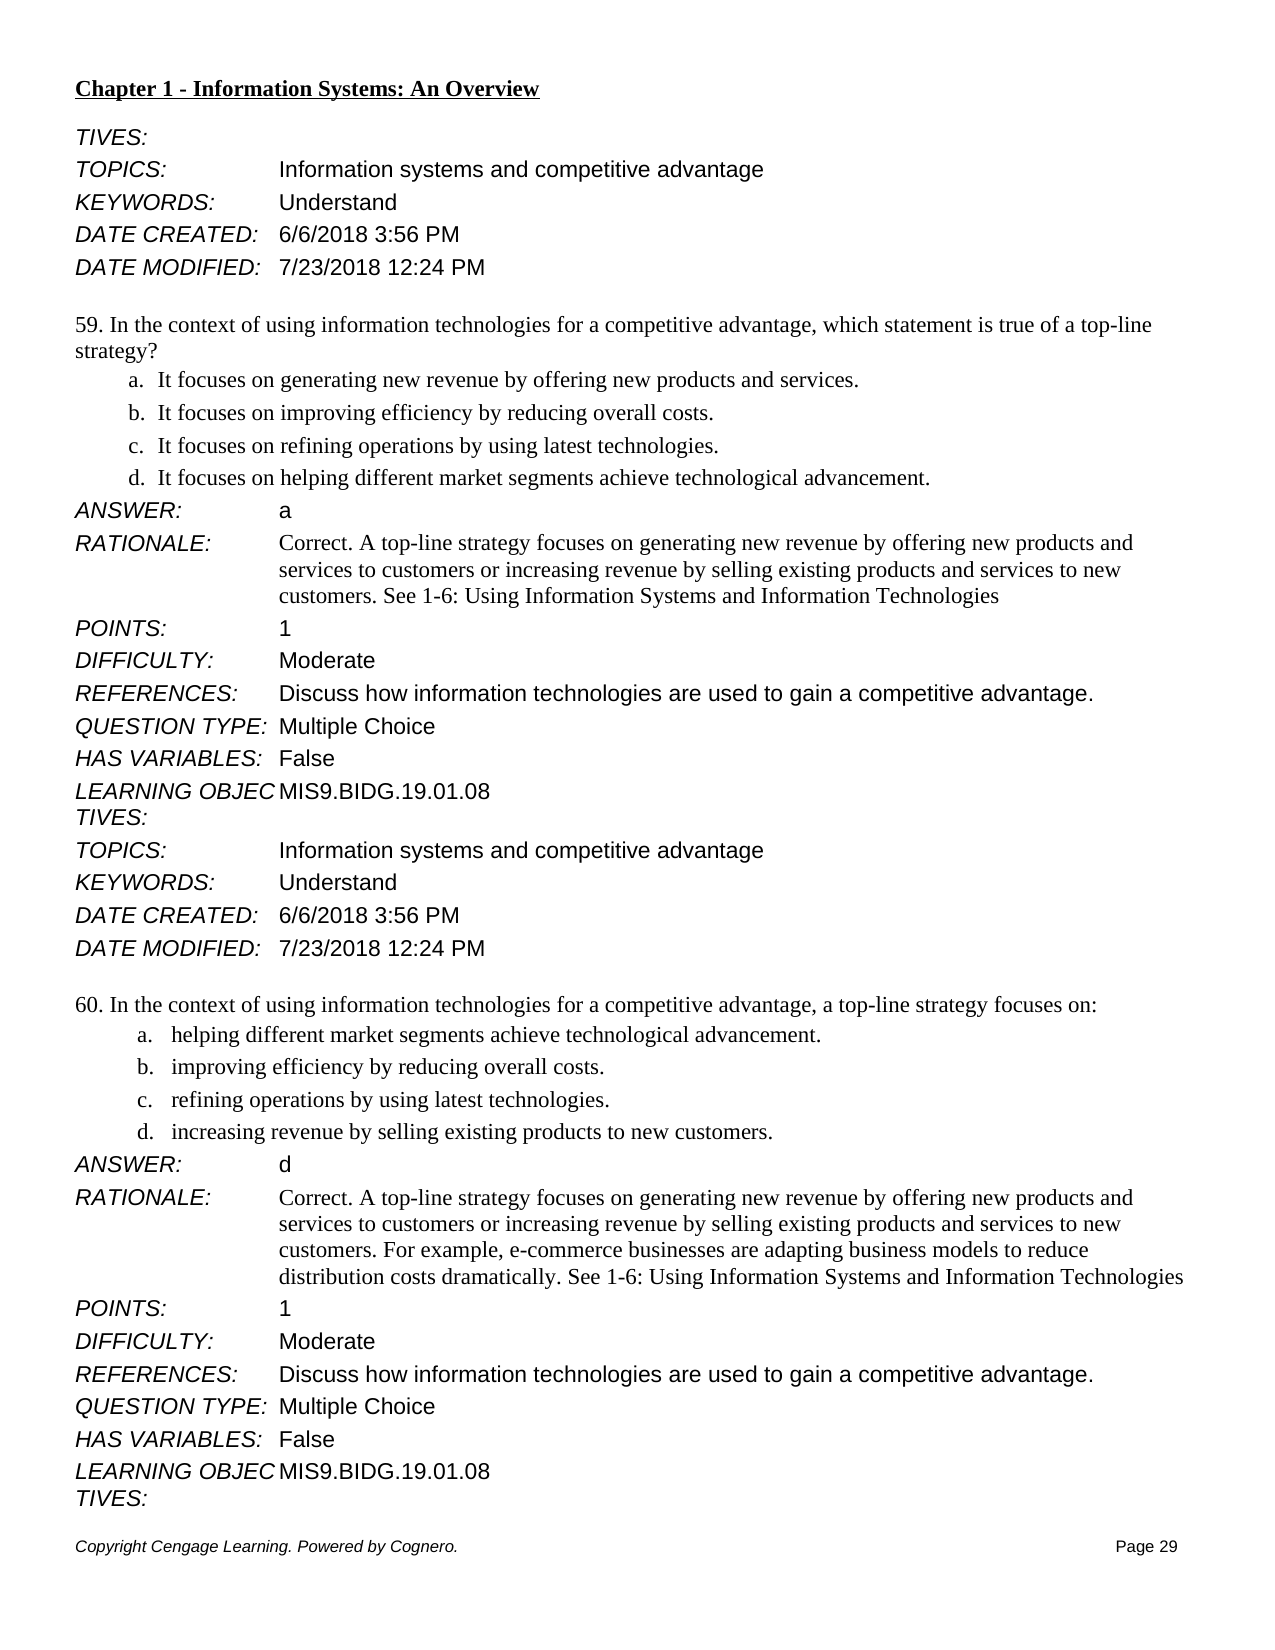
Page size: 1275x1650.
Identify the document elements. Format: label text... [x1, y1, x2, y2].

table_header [75, 991, 1200, 1514]
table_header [75, 121, 1200, 284]
table_header 59. In the context of using information technologies for a competitive advantage, which statement is true of a top-line strategy? [75, 311, 1200, 964]
